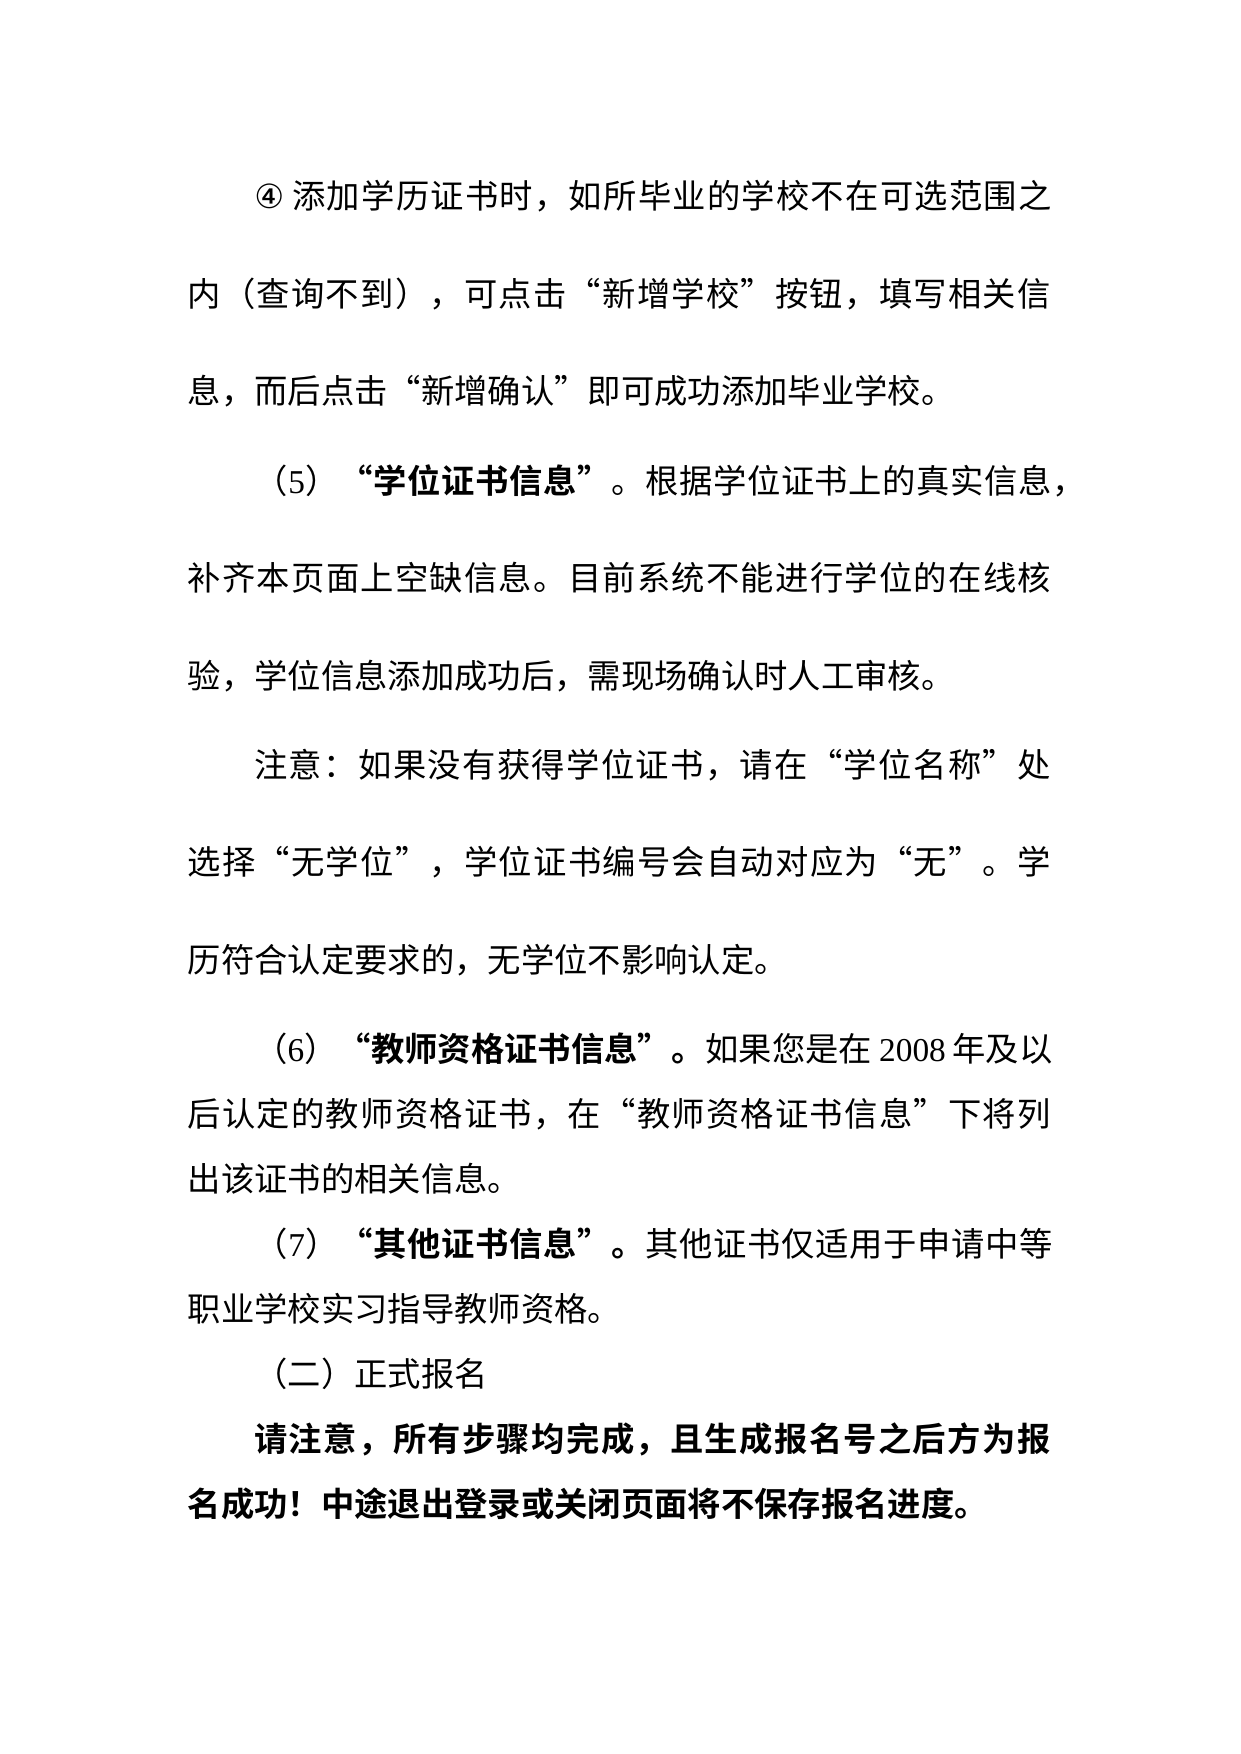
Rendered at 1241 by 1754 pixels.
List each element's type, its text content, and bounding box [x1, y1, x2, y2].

text （7）“其他证书信息”。其他证书仅适用于申请中等职业学校实习指导教师资格。 [187, 1209, 1053, 1339]
text 注意：如果没有获得学位证书，请在“学位名称”处选择“无学位”，学位证书编号会自动对应为“无”。学历符合认定要求的，无学位不影响认定。 [187, 730, 1053, 990]
text ④添加学历证书时，如所毕业的学校不在可选范围之内（查询不到），可点击“新增学校”按钮，填写相关信息，而后点击“新增确认”即可成功添加毕业学校。 [187, 162, 1053, 422]
text （5）“学位证书信息”。根据学位证书上的真实信息，补齐本页面上空缺信息。目前系统不能进行学位的在线核验，学位信息添加成功后，需现场确认时人工审核。 [187, 446, 1053, 706]
text 请注意，所有步骤均完成，且生成报名号之后方为报名成功！中途退出登录或关闭页面将不保存报名进度。 [187, 1404, 1053, 1534]
text （二）正式报名 [187, 1339, 1053, 1404]
text （6）“教师资格证书信息”。如果您是在2008年及以后认定的教师资格证书，在“教师资格证书信息”下将列出该证书的相关信息。 [187, 1014, 1053, 1209]
